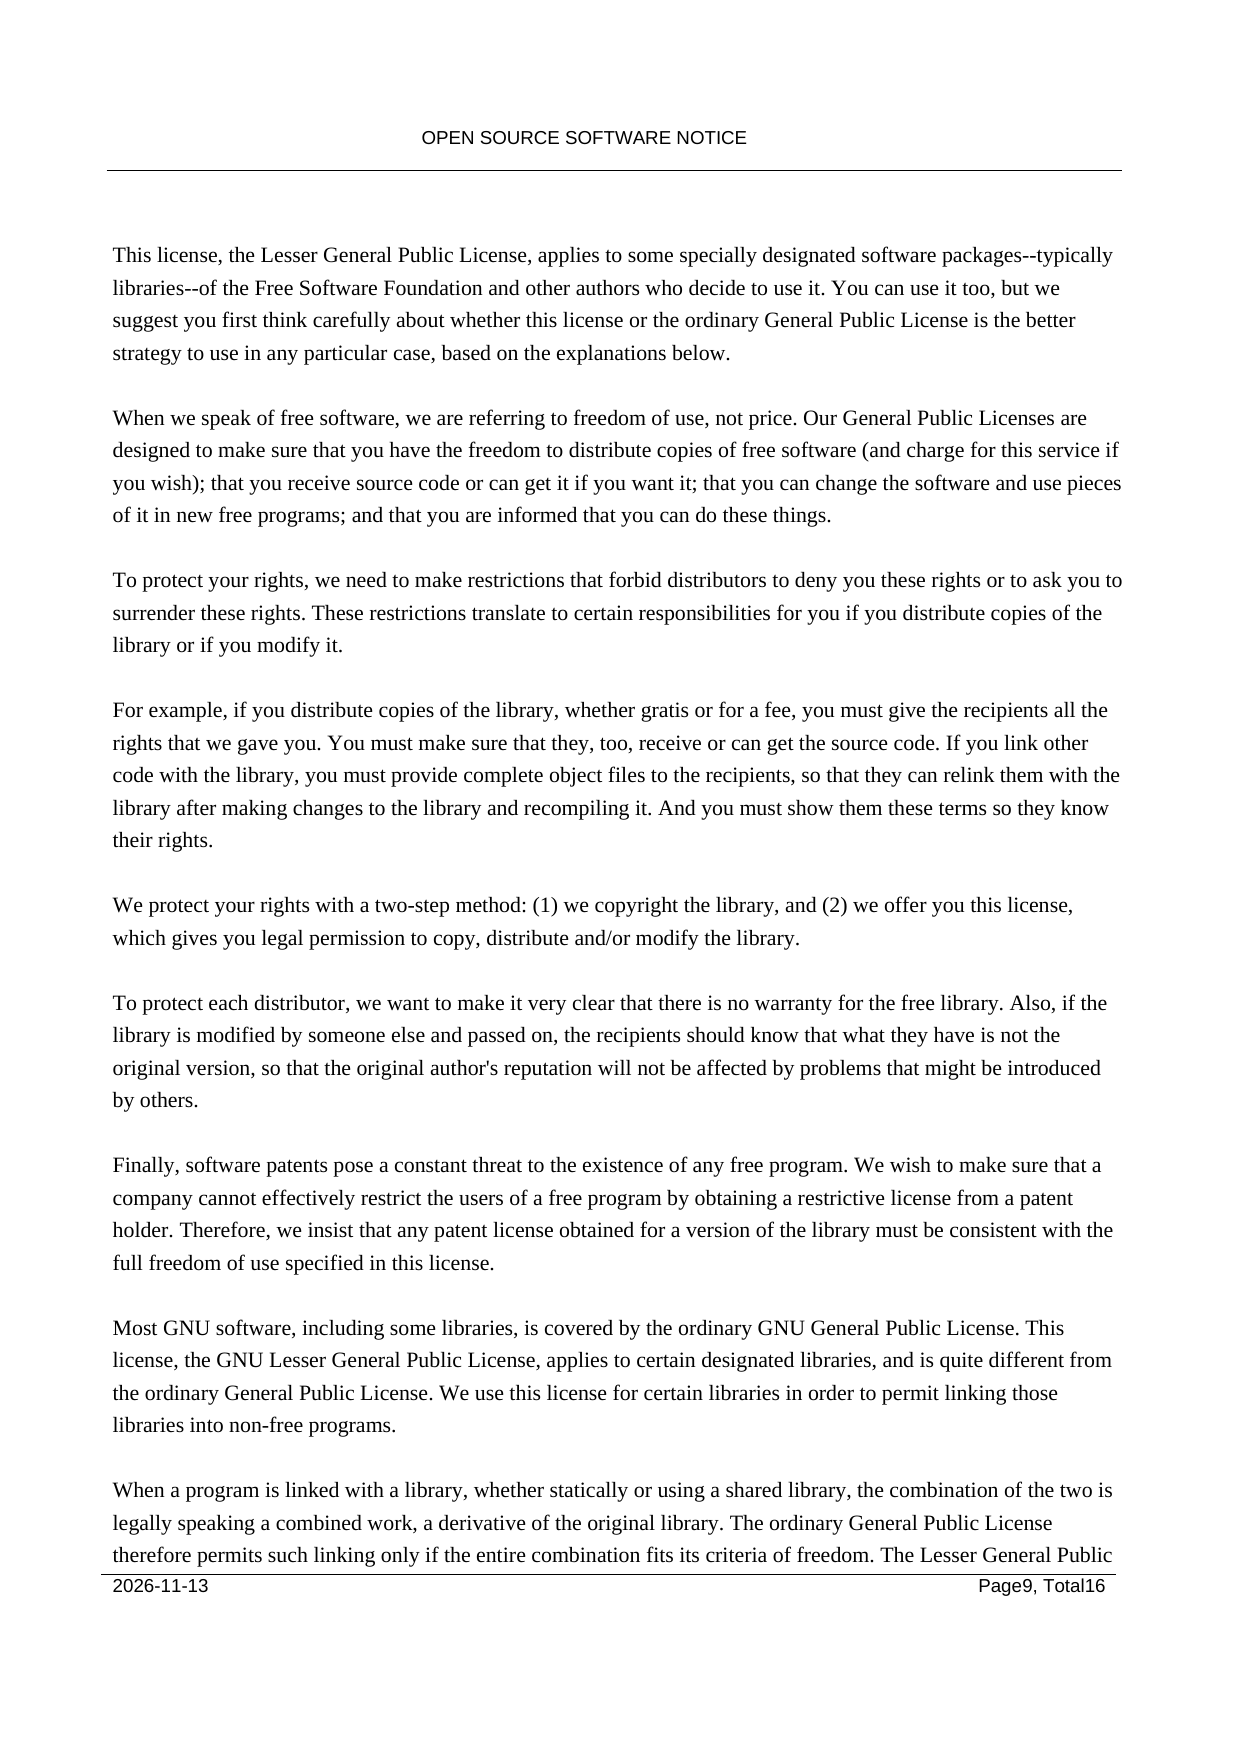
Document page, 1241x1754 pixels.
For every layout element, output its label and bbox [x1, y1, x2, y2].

text [112, 206, 1128, 1571]
